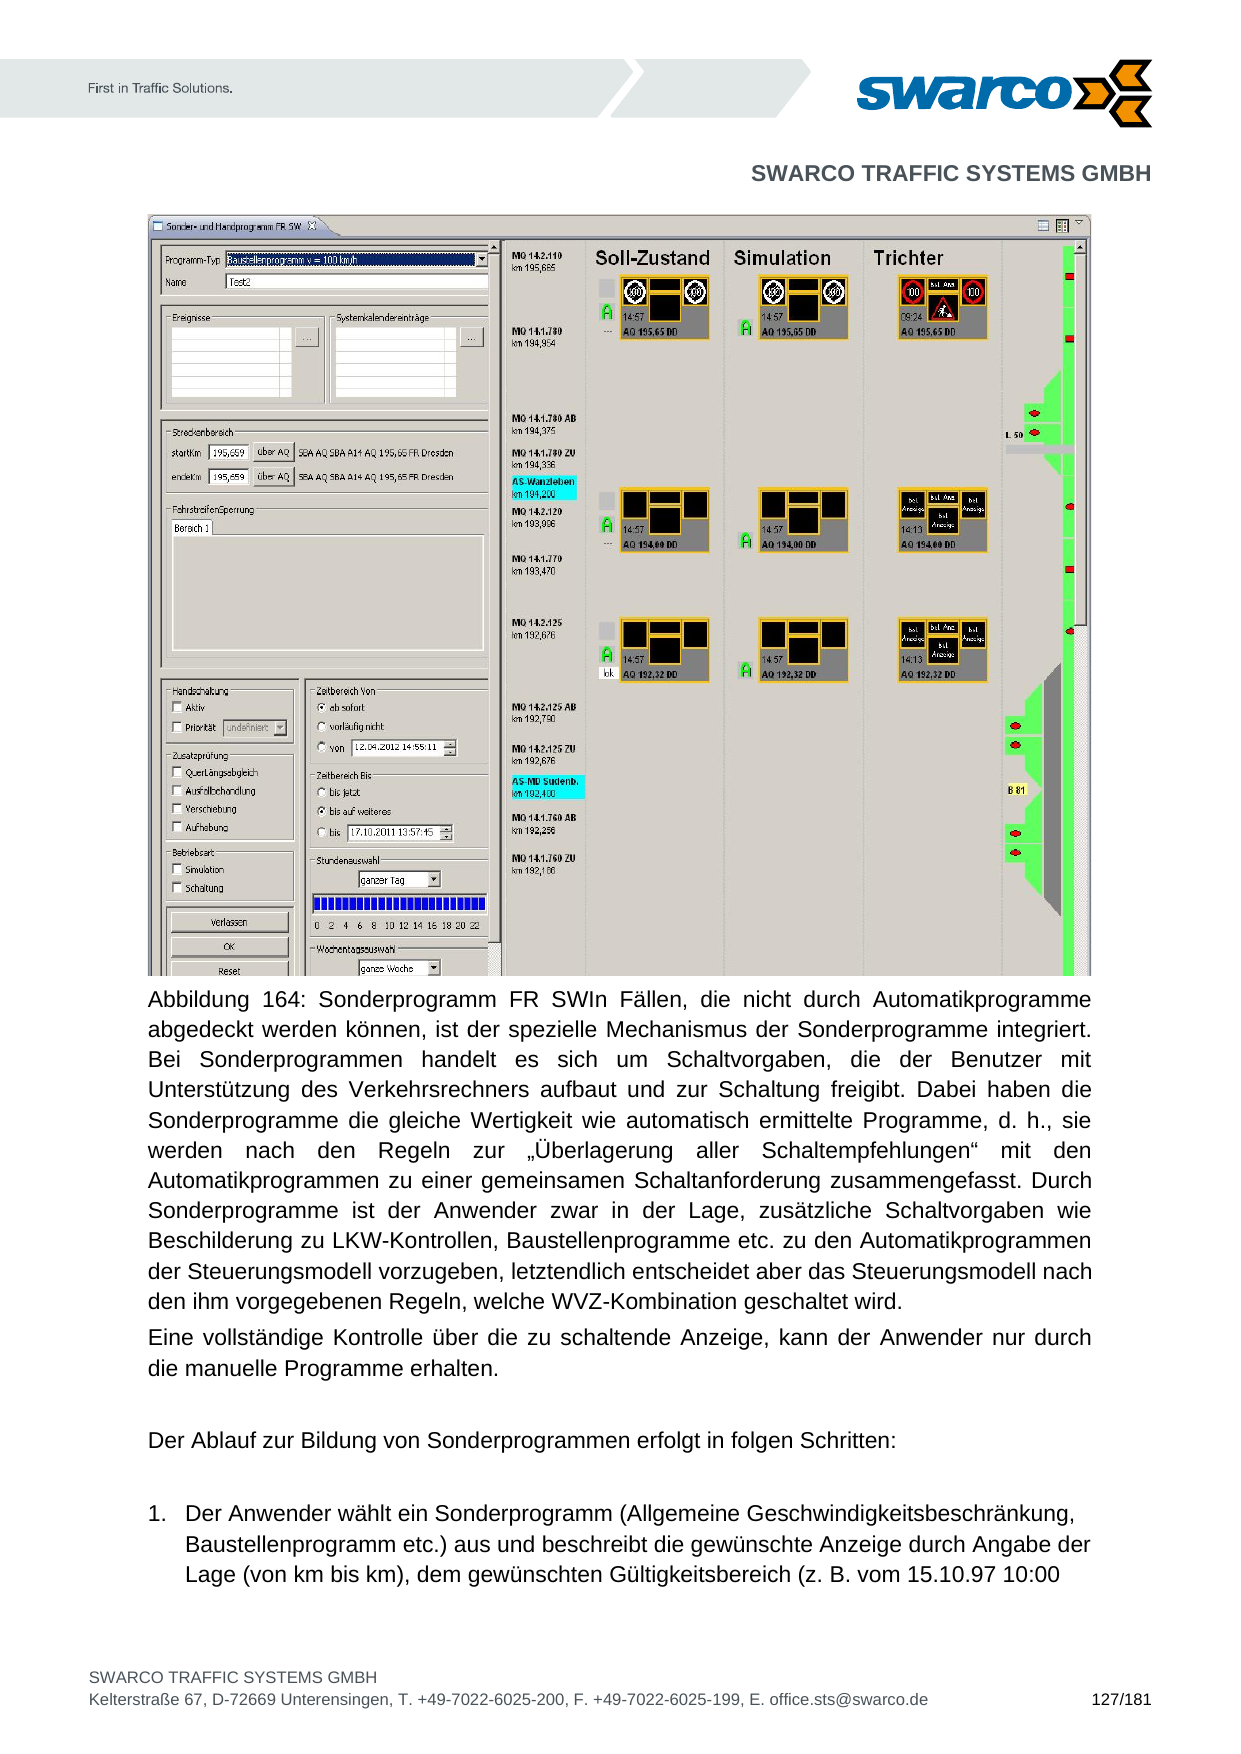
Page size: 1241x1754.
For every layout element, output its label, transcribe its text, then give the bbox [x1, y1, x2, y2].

text Abbildung 164: Sonderprogramm FR SWIn Fällen, die nicht durch Automatikprogramme abgedeckt werden können, ist der spezielle Mechanismus der Sonderprogramme integriert. Bei Sonderprogrammen handelt es sich um Schaltvorgaben, die der Benutzer mit Unterstützung des Verkehrsrechners aufbaut und zur Schaltung freigibt. Dabei haben die Sonderprogramme die gleiche Wertigkeit wie automatisch ermittelte Programme, d. h., sie werden nach den Regeln zur „Überlagerung aller Schaltempfehlungen“ mit den Automatikprogrammen zu einer gemeinsamen Schaltanforderung zusammengefasst. Durch Sonderprogramme ist der Anwender zwar in der Lage, zusätzliche Schaltvorgaben wie Beschilderung zu LKW-Kontrollen, Baustellenprogramme etc. zu den Automatikprogrammen der Steuerungsmodell vorzugeben, letztendlich entscheidet aber das Steuerungsmodell nach den ihm vorgegebenen Regeln, welche WVZ-Kombination geschaltet wird. [148, 986, 1092, 1314]
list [148, 1500, 1092, 1587]
text Eine vollständige Kontrolle über die zu schaltende Anzeige, kann der Anwender nur durch die manuelle Programme erhalten. [148, 1324, 1092, 1381]
picture [147, 214, 1092, 976]
text Der Ablauf zur Bildung von Sonderprogrammen erfolgt in folgen Schritten: [148, 1427, 1092, 1454]
